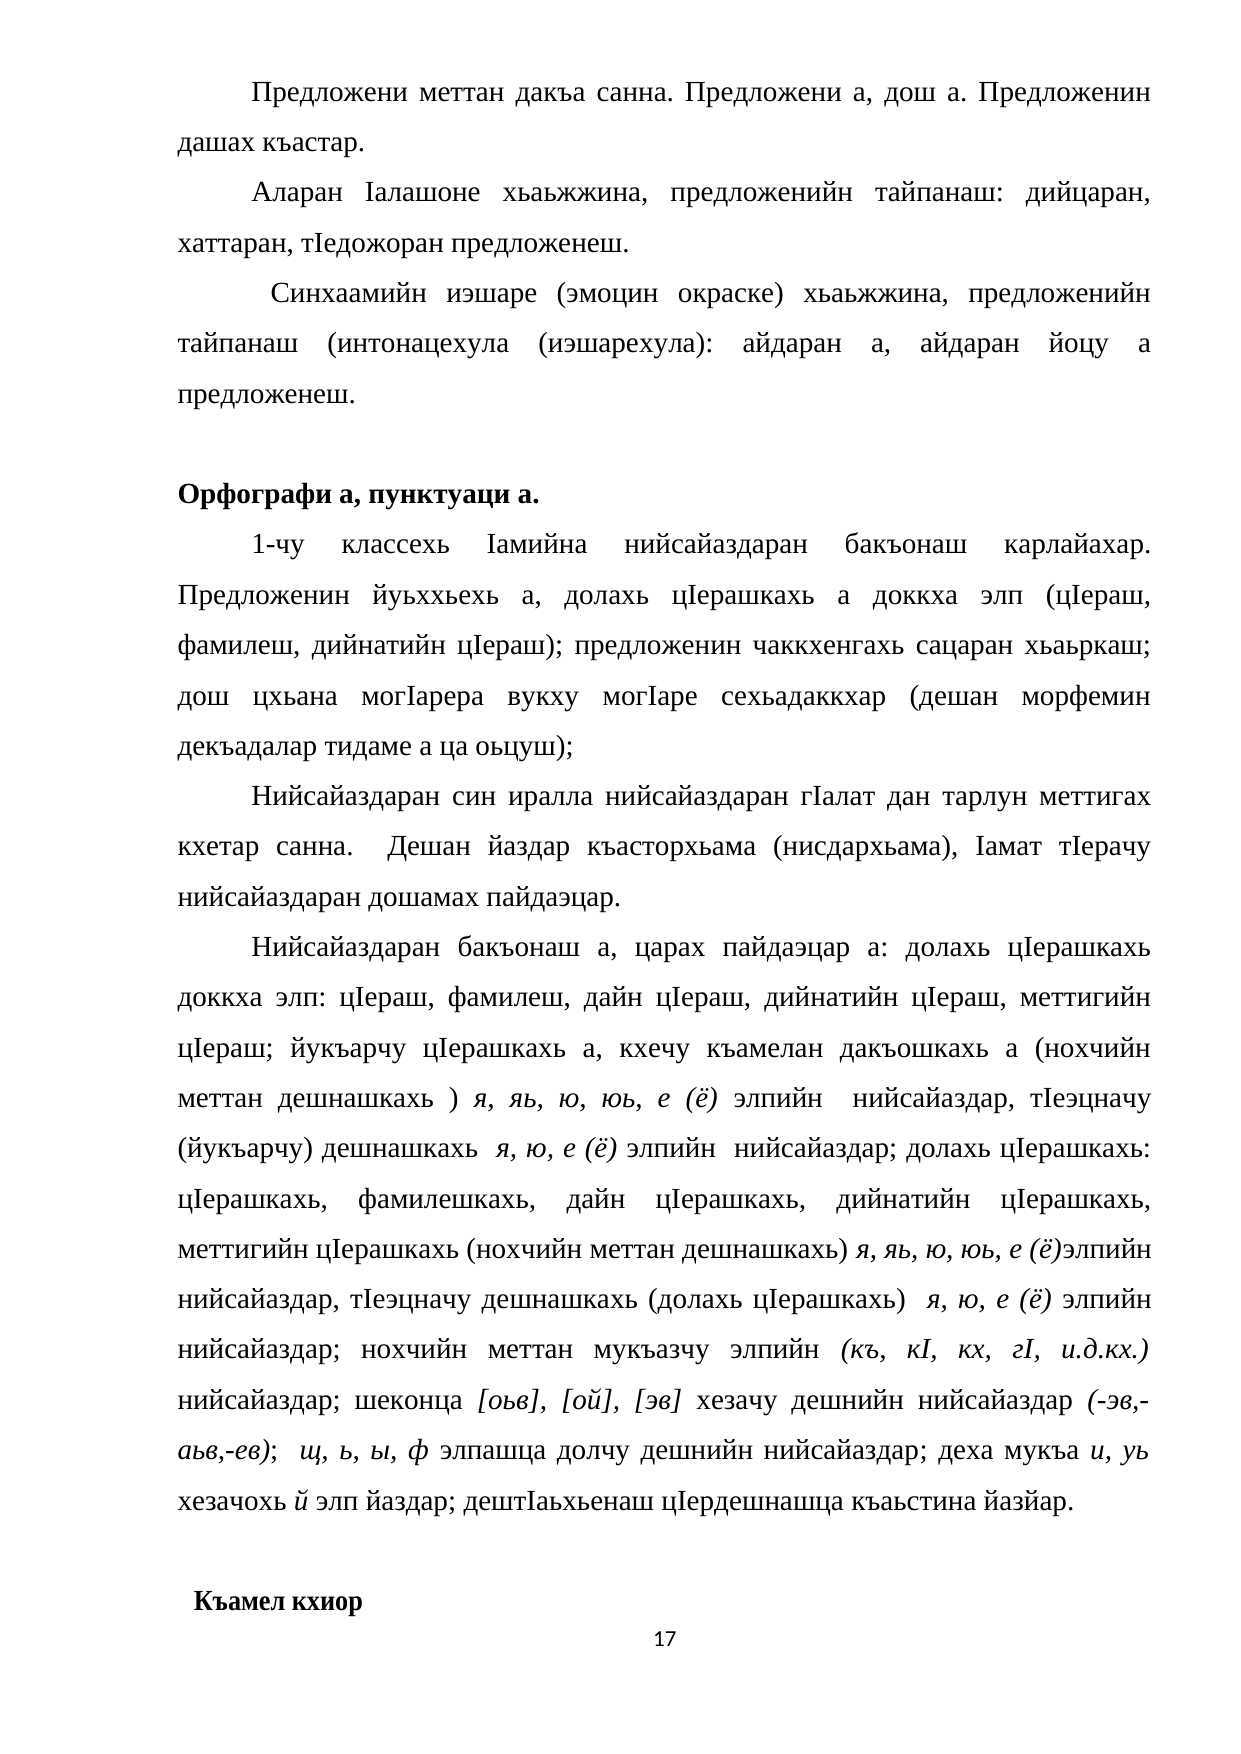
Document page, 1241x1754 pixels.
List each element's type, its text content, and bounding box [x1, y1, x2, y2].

text Орфографи а, пунктуаци а. [177, 476, 1152, 510]
text Синхаамийн иэшаре (эмоцин окраске) хьаьжжина, предложенийн тайпанаш (интонацехула (иэшарехула): айдаран а, айдаран йоцу а предложенеш. [177, 275, 1152, 409]
text Нийсайаздаран син иралла нийсайаздаран гӀалат дан тарлун меттигах кхетар санна. Дешан йаздар къасторхьама (нисдархьама), Ӏамат тӀерачу нийсайаздаран дошамах пайдаэцар. [177, 778, 1152, 912]
text 1-чу классехь Ӏамийна нийсайаздаран бакъонаш карлайахар. Предложенин йуьххьехь а, долахь цӀерашкахь а доккха элп (цӀераш, фамилеш, дийнатийн цӀераш); предложенин чаккхенгахь сацаран хьаьркаш; дош цхьана могӀарера вукху могӀаре сехьадаккхар (дешан морфемин декъадалар тидаме а ца оьцуш); [177, 527, 1152, 761]
text Предложени меттан дакъа санна. Предложени а, дош а. Предложенин дашах къастар. [177, 74, 1152, 158]
text Аларан Ӏалашоне хьаьжжина, предложенийн тайпанаш: дийцаран, хаттаран, тӀедожоран предложенеш. [177, 174, 1152, 258]
text Нийсайаздаран бакъонаш а, царах пайдаэцар а: долахь цӀерашкахь доккха элп: цӀераш, фамилеш, дайн цӀераш, дийнатийн цӀераш, меттигийн цӀераш; йукъарчу цӀерашкахь а, кхечу къамелан дакъошкахь а (нохчийн меттан дешнашкахь ) я, яь, ю, юь, е (ё) элпийн нийсайаздар, тӀеэцначу (йукъарчу) дешнашкахь я, ю, е (ё) элпийн нийсайаздар; долахь цӀерашкахь: цӀерашкахь, фамилешкахь, дайн цӀерашкахь, дийнатийн цӀерашкахь, меттигийн цӀерашкахь (нохчийн меттан дешнашкахь) я, яь, ю, юь, е (ё)элпийн нийсайаздар, тӀеэцначу дешнашкахь (долахь цӀерашкахь) я, ю, е (ё) элпийн нийсайаздар; нохчийн меттан мукъазчу элпийн (къ, кӀ, кх, гӀ, и.д.кх.) нийсайаздар; шеконца [оьв], [ой], [эв] хезачу дешнийн нийсайаздар (-эв,-аьв,-ев); щ, ь, ы, ф элпашца долчу дешнийн нийсайаздар; деха мукъа и, уь хезачохь й элп йаздар; дештӀаьхьенаш цӀердешнашца къаьстина йазйар. [177, 929, 1152, 1516]
text Къамел кхиор [193, 1583, 1152, 1617]
